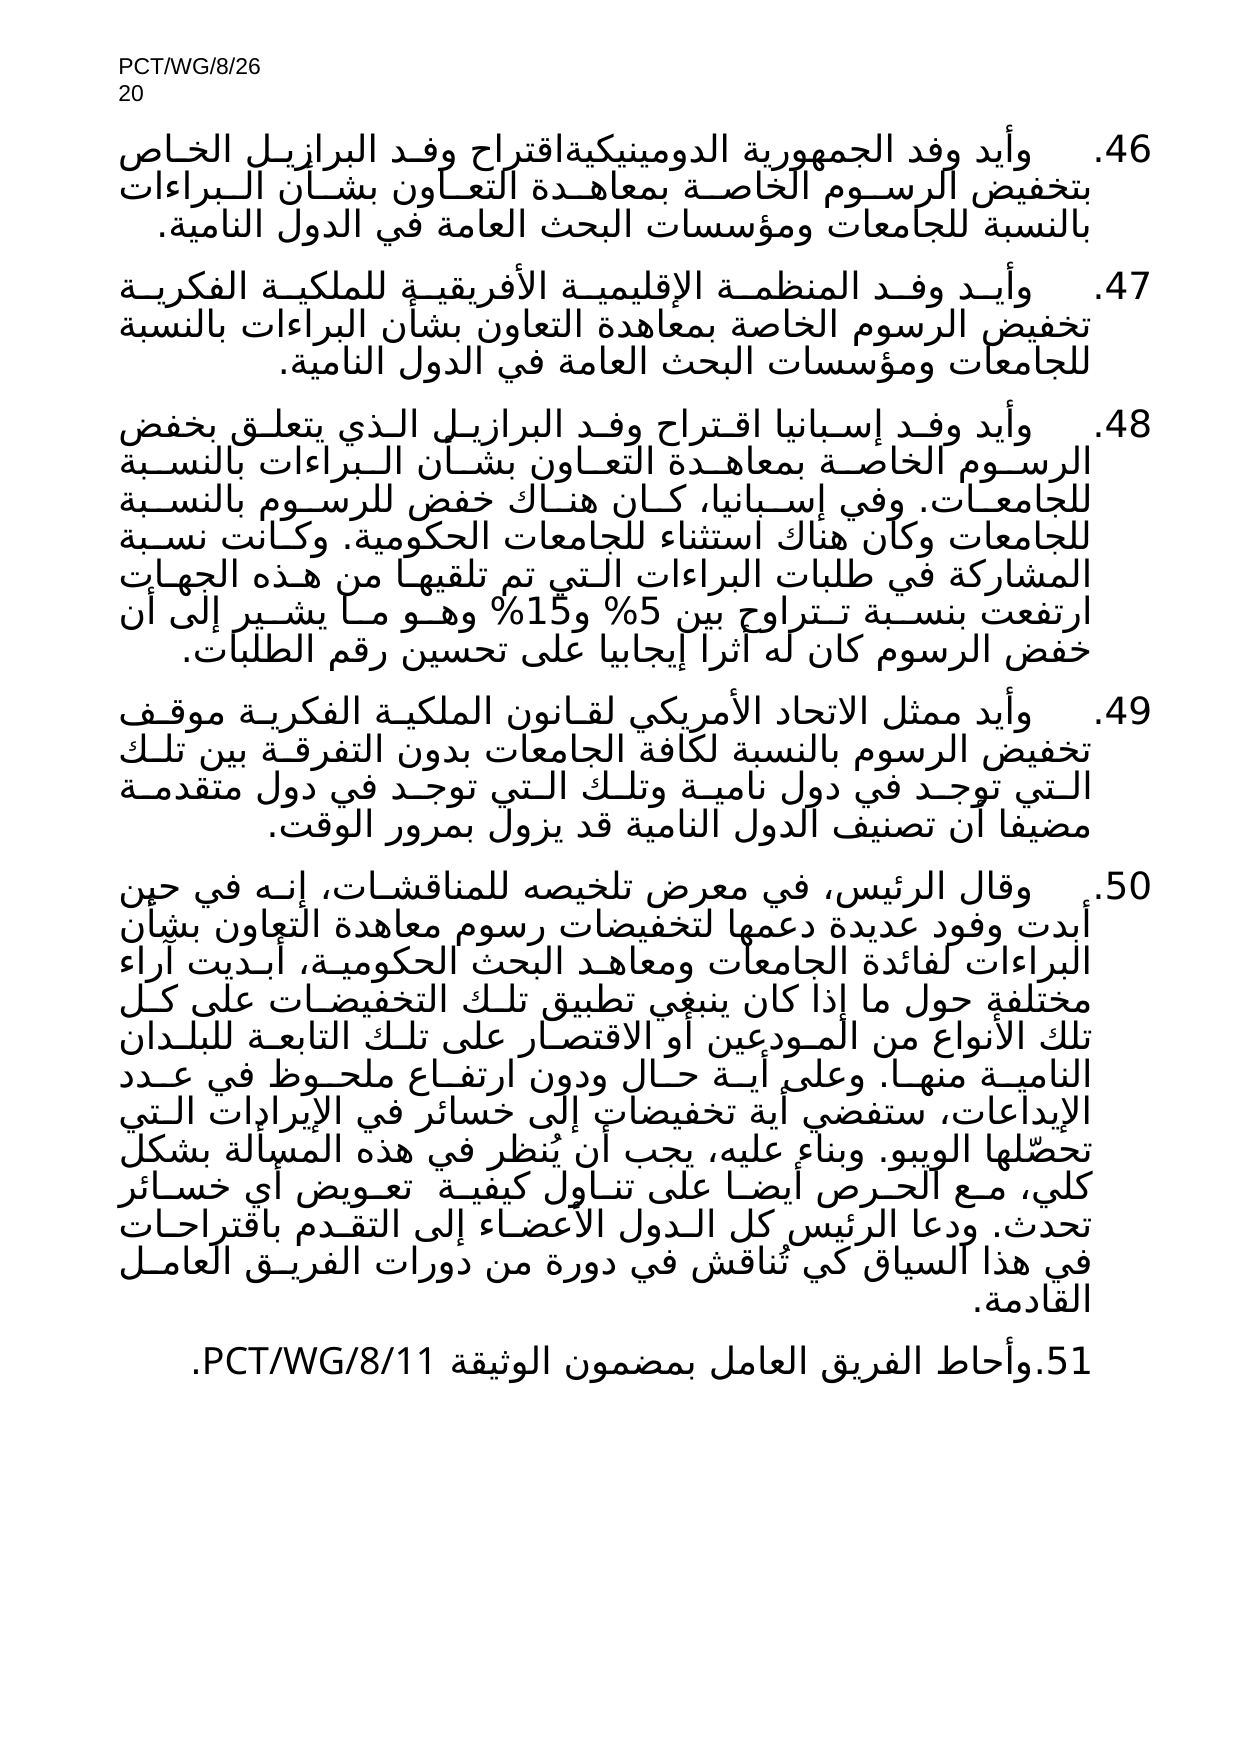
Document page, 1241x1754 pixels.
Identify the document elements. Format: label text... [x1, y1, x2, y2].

text وأيد وفد الجمهورية الدومينيكيةاقتراح وفد البرازيل الخاص بتخفيض الرسوم الخاصة بمعاهدة التعاون بشأن البراءات بالنسبة للجامعات ومؤسسات البحث العامة في الدول النامية. [118, 132, 1092, 245]
text وأحاط الفريق العامل بمضمون الوثيقة PCT/WG/8/11. [519, 1345, 906, 1382]
text وأحاط الفريق العامل بمضمون الوثيقة PCT/WG/8/11. [869, 1345, 1033, 1382]
text وأحاط الفريق العامل بمضمون الوثيقة PCT/WG/8/11. [118, 1345, 534, 1382]
text وأيد ممثل الاتحاد الأمريكي لقانون الملكية الفكرية موقف تخفيض الرسوم بالنسبة لكافة الجامعات بدون التفرقة بين تلك التي توجد في دول نامية وتلك التي توجد في دول متقدمة مضيفا أن تصنيف الدول النامية قد يزول بمرور الوقت. [118, 695, 1092, 845]
text وأيد وفد إسبانيا اقتراح وفد البرازيل الذي يتعلق بخفض الرسوم الخاصة بمعاهدة التعاون بشأن البراءات بالنسبة للجامعات. وفي إسبانيا، كان هناك خفض للرسوم بالنسبة للجامعات وكان هناك استثناء للجامعات الحكومية. وكانت نسبة المشاركة في طلبات البراءات التي تم تلقيها من هذه الجهات ارتفعت بنسبة تتراوح بين 5% و15% وهو ما يشير إلى أن خفض الرسوم كان له أثرا إيجابيا على تحسين رقم الطلبات. [118, 407, 1092, 670]
text وقال الرئيس، في معرض تلخيصه للمناقشات، إنه في حين أبدت وفود عديدة دعمها لتخفيضات رسوم معاهدة التعاون بشأن البراءات لفائدة الجامعات ومعاهد البحث الحكومية، أبديت آراء مختلفة حول ما إذا كان ينبغي تطبيق تلك التخفيضات على كل تلك الأنواع من المودعين أو الاقتصار على تلك التابعة للبلدان النامية منها. وعلى أية حال ودون ارتفاع ملحوظ في عدد الإيداعات، ستفضي أية تخفيضات إلى خسائر في الإيرادات التي تحصّلها الويبو. وبناء عليه، يجب أن يُنظر في هذه المسألة بشكل كلي، مع الحرص أيضا على تناول كيفية تعويض أي خسائر تحدث. ودعا الرئيس كل الدول الأعضاء إلى التقدم باقتراحات في هذا السياق كي تُناقش في دورة من دورات الفريق العامل القادمة. [118, 870, 1092, 1320]
text وأيد وفد المنظمة الإقليمية الأفريقية للملكية الفكرية تخفيض الرسوم الخاصة بمعاهدة التعاون بشأن البراءات بالنسبة للجامعات ومؤسسات البحث العامة في الدول النامية. [118, 270, 1092, 382]
